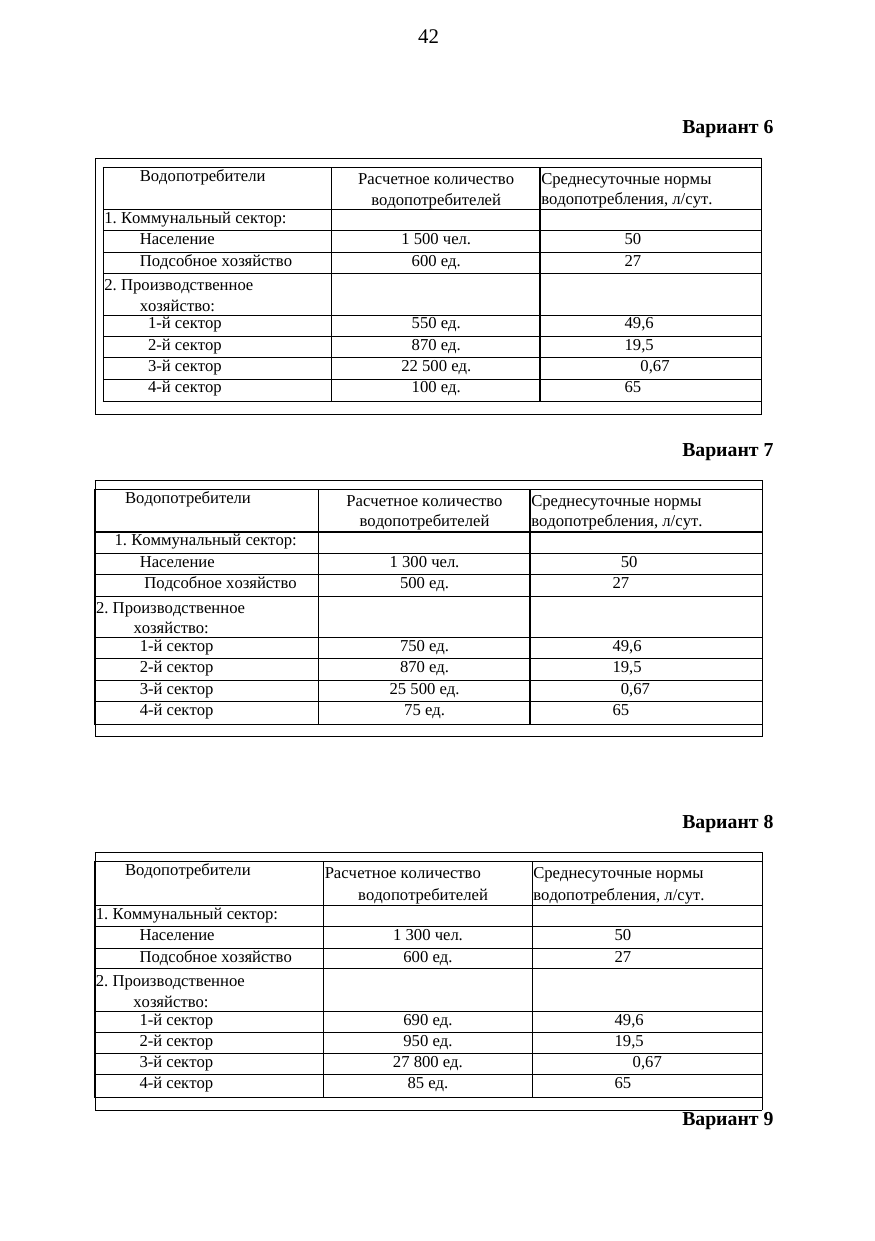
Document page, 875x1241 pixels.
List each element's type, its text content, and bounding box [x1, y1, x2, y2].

table_cell 25 500 ед. [319, 681, 529, 701]
table_cell Население [96, 927, 323, 948]
text Вариант 9 [83, 983, 773, 1149]
table_cell [533, 906, 762, 926]
table_cell 49,6 [531, 638, 762, 658]
table_cell 50 [531, 554, 762, 574]
table_header Среднесуточные нормы водопотребления, л/сут. [531, 490, 762, 531]
table_cell 27 [541, 253, 761, 273]
table_cell [541, 274, 761, 314]
table_cell [541, 210, 761, 230]
table_header Среднесуточные нормы водопотребления, л/сут. [533, 862, 762, 905]
table_cell 0,67 [531, 681, 762, 701]
table_cell 19,5 [533, 1033, 762, 1053]
table_cell 1. Коммунальный сектор: [96, 533, 318, 553]
table_cell [531, 597, 762, 637]
table_cell 3-й сектор [96, 1054, 323, 1074]
text Вариант 8 [83, 812, 773, 852]
table_cell 500 ед. [319, 575, 529, 596]
table_header Расчетное количество водопотребителей [324, 862, 532, 905]
table_cell 19,5 [541, 337, 761, 357]
table_cell 27 [533, 949, 762, 968]
table_cell 870 ед. [332, 337, 539, 357]
table_cell Подсобное хозяйство [104, 253, 331, 273]
table_cell 100 ед. [332, 380, 539, 401]
table_cell 600 ед. [324, 949, 532, 968]
table_cell 1. Коммунальный сектор: [96, 906, 323, 926]
table_cell [319, 597, 529, 637]
table_cell 1-й сектор [96, 1012, 323, 1032]
table_cell 1-й сектор [96, 638, 318, 658]
table_header Среднесуточные нормы водопотребления, л/сут. [541, 168, 761, 209]
table_cell 1-й сектор [104, 316, 331, 336]
table_cell 4-й сектор [96, 702, 318, 724]
table_cell 49,6 [533, 1012, 762, 1032]
table_cell Население [104, 231, 331, 252]
table_cell 0,67 [541, 358, 761, 378]
table_cell 75 ед. [319, 702, 529, 724]
table_cell 1 300 чел. [319, 554, 529, 574]
table_cell 3-й сектор [96, 681, 318, 701]
table_header Водопотребители [104, 168, 331, 209]
table_cell 2. Производственное хозяйство: [96, 597, 318, 637]
table_cell Население [96, 554, 318, 574]
table_cell [324, 969, 532, 1011]
table_cell 870 ед. [319, 659, 529, 680]
table_cell 690 ед. [324, 1012, 532, 1032]
table_cell 1 500 чел. [332, 231, 539, 252]
table_cell 600 ед. [332, 253, 539, 273]
table_cell 4-й сектор [96, 1075, 323, 1097]
table_cell Подсобное хозяйство [96, 575, 318, 596]
table_cell [332, 274, 539, 314]
table_cell [332, 210, 539, 230]
table_cell [531, 533, 762, 553]
table_cell 19,5 [531, 659, 762, 680]
table_cell 22 500 ед. [332, 358, 539, 378]
table_cell 27 [531, 575, 762, 596]
table_cell 2-й сектор [96, 1033, 323, 1053]
table_cell 65 [531, 702, 762, 724]
table_header Расчетное количество водопотребителей [332, 168, 539, 209]
table_cell 49,6 [541, 316, 761, 336]
table_cell 50 [533, 927, 762, 948]
table_cell 2. Производственное хозяйство: [96, 969, 323, 1011]
table_cell [533, 969, 762, 1011]
table_cell [324, 906, 532, 926]
table_cell 0,67 [533, 1054, 762, 1074]
table_cell 2-й сектор [104, 337, 331, 357]
table_cell 65 [533, 1075, 762, 1097]
table_cell 65 [541, 380, 761, 401]
text Вариант 6 [83, 118, 773, 158]
table_cell 2. Производственное хозяйство: [104, 274, 331, 314]
table_cell 950 ед. [324, 1033, 532, 1053]
table_cell 50 [541, 231, 761, 252]
table_cell 27 800 ед. [324, 1054, 532, 1074]
table_cell 1 300 чел. [324, 927, 532, 948]
table_cell Подсобное хозяйство [96, 949, 323, 968]
text Вариант 7 [83, 440, 773, 480]
table_cell 3-й сектор [104, 358, 331, 378]
table_cell [319, 533, 529, 553]
table_header Водопотребители [96, 490, 318, 531]
table_cell 750 ед. [319, 638, 529, 658]
table_cell 85 ед. [324, 1075, 532, 1097]
table_cell 1. Коммунальный сектор: [104, 210, 331, 230]
table_cell 550 ед. [332, 316, 539, 336]
table_cell 2-й сектор [96, 659, 318, 680]
table_header Расчетное количество водопотребителей [319, 490, 529, 531]
table_header Водопотребители [96, 862, 323, 905]
table_cell 4-й сектор [104, 380, 331, 401]
